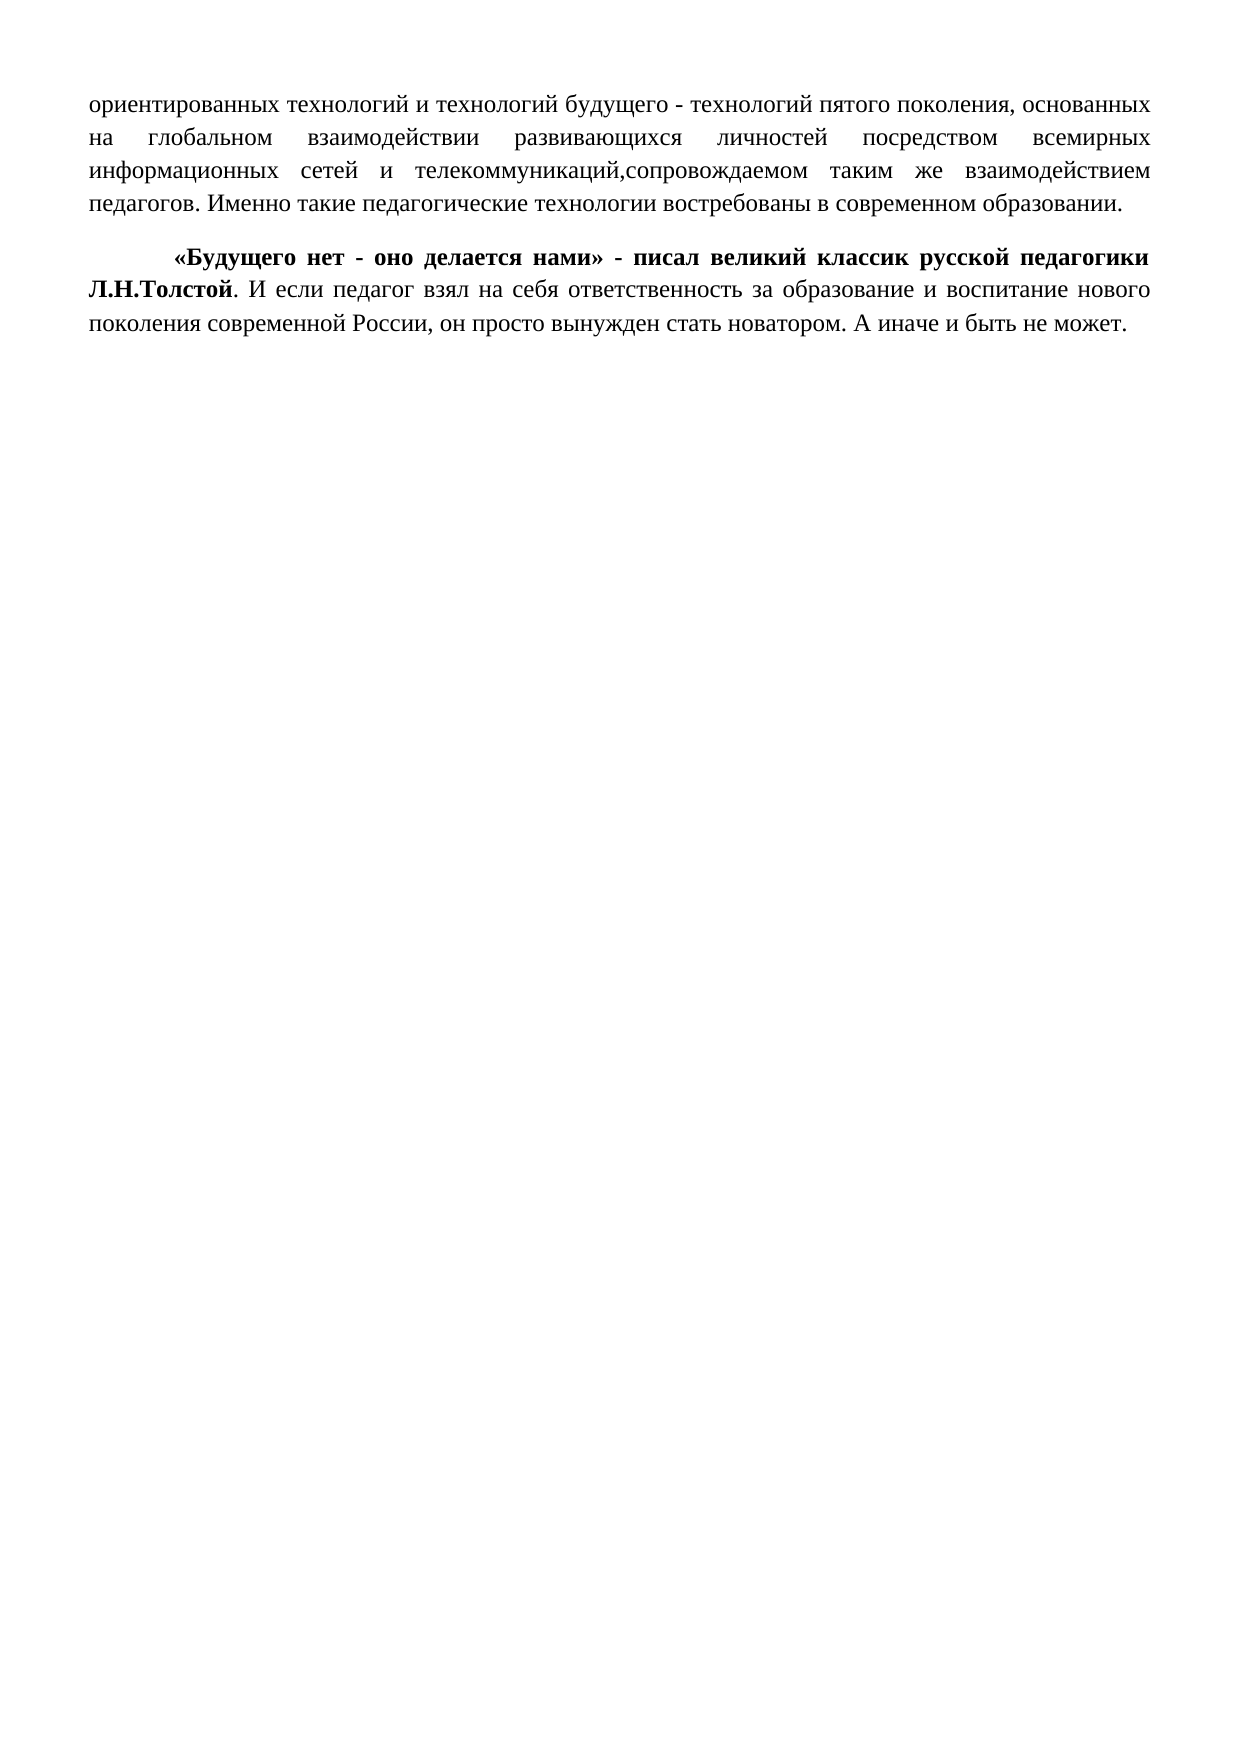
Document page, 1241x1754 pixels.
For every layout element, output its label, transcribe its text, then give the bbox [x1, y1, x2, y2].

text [89, 89, 1152, 216]
text «Будущего нет - оно делается нами» - писал великий классик русской педагогики Л.Н.Толстой. И если педагог взял на себя ответственность за образование и воспитание нового поколения современной России, он просто вынужден стать новатором. А иначе и быть не может. [89, 242, 1152, 336]
